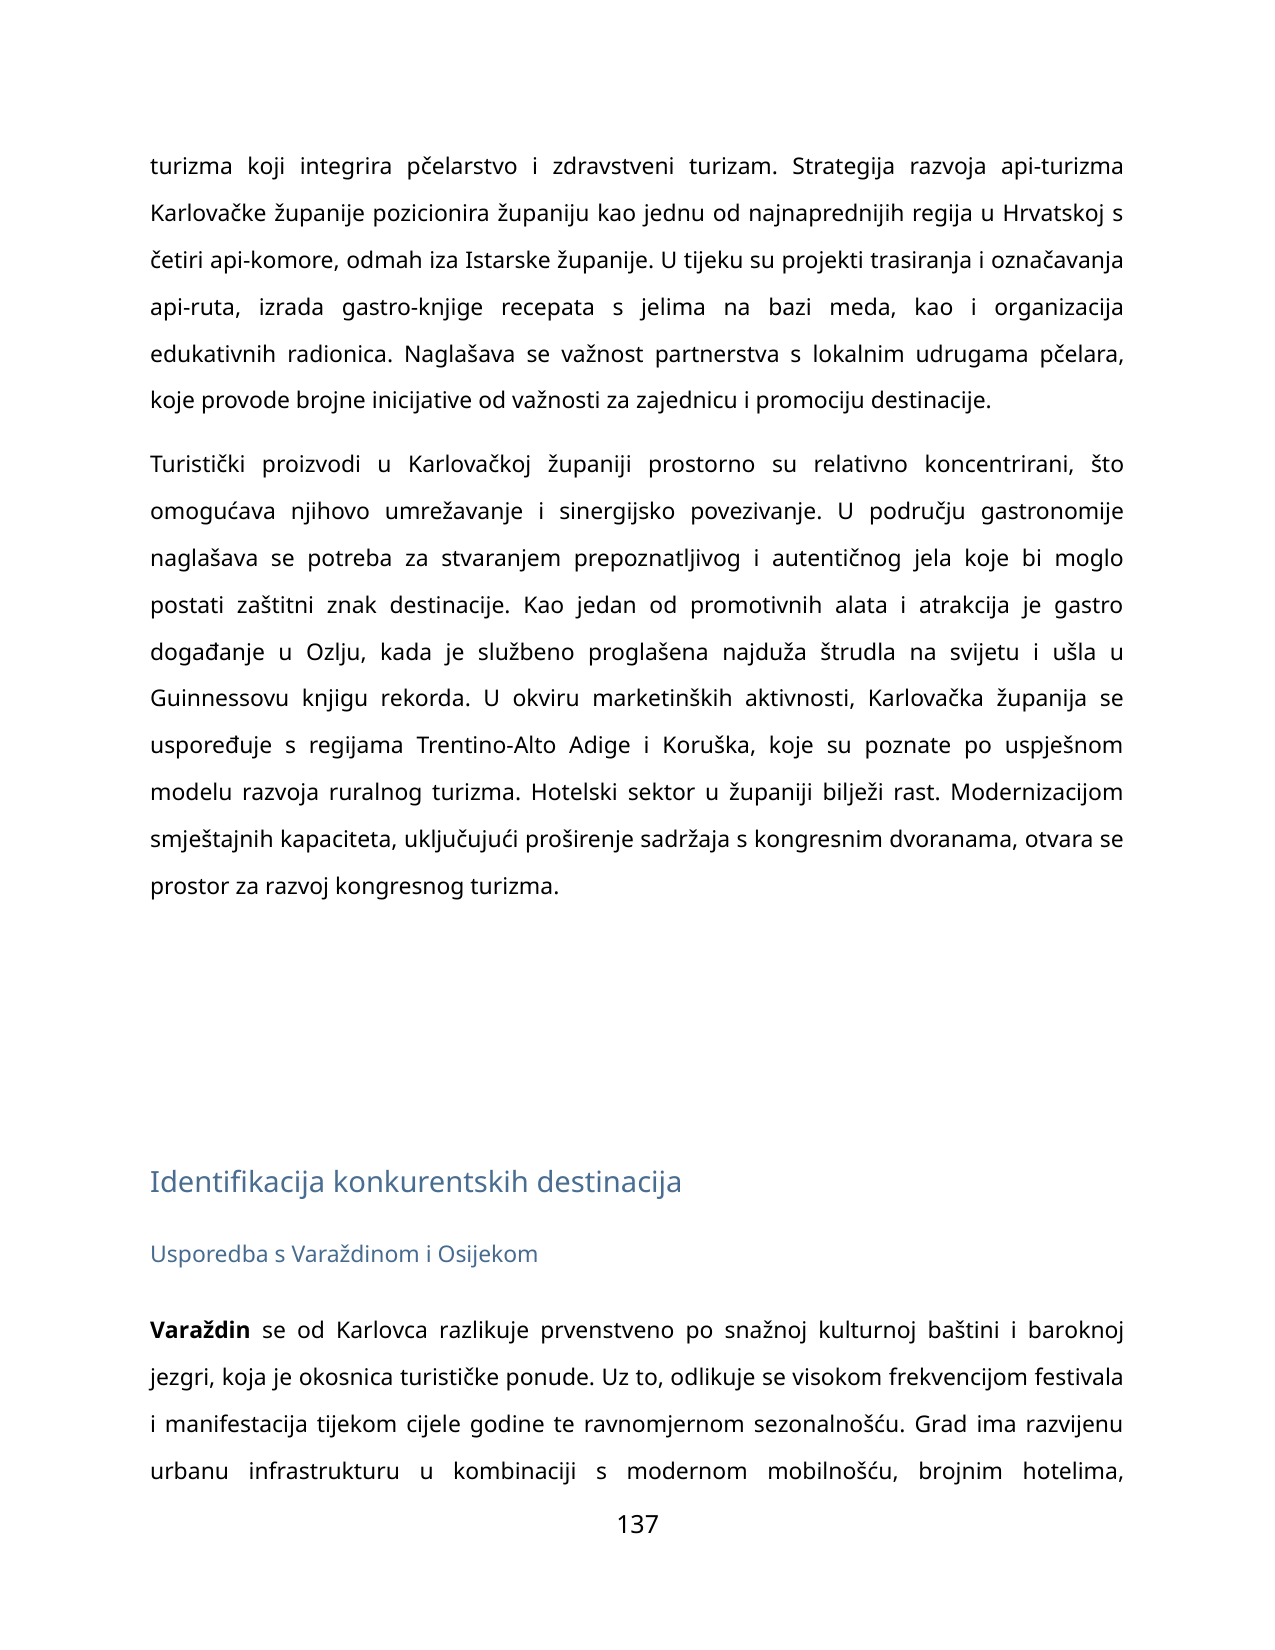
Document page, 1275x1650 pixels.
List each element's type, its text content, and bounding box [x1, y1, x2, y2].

text Identifikacija konkurentskih destinacija [150, 1162, 1125, 1201]
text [150, 1314, 1125, 1486]
text Usporedba s Varaždinom i Osijekom [150, 1238, 1125, 1269]
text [150, 150, 1125, 416]
text Turistički proizvodi u Karlovačkoj županiji prostorno su relativno koncentrirani, što omogućava njihovo umrežavanje i sinergijsko povezivanje. U području gastronomije naglašava se potreba za stvaranjem prepoznatljivog i autentičnog jela koje bi moglo postati zaštitni znak destinacije. Kao jedan od promotivnih alata i atrakcija je gastro događanje u Ozlju, kada je službeno proglašena najduža štrudla na svijetu i ušla u Guinnessovu knjigu rekorda. U okviru marketinških aktivnosti, Karlovačka županija se uspoređuje s regijama Trentino-Alto Adige i Koruška, koje su poznate po uspješnom modelu razvoja ruralnog turizma. Hotelski sektor u županiji bilježi rast. Modernizacijom smještajnih kapaciteta, uključujući proširenje sadržaja s kongresnim dvoranama, otvara se prostor za razvoj kongresnog turizma. [150, 448, 1125, 901]
